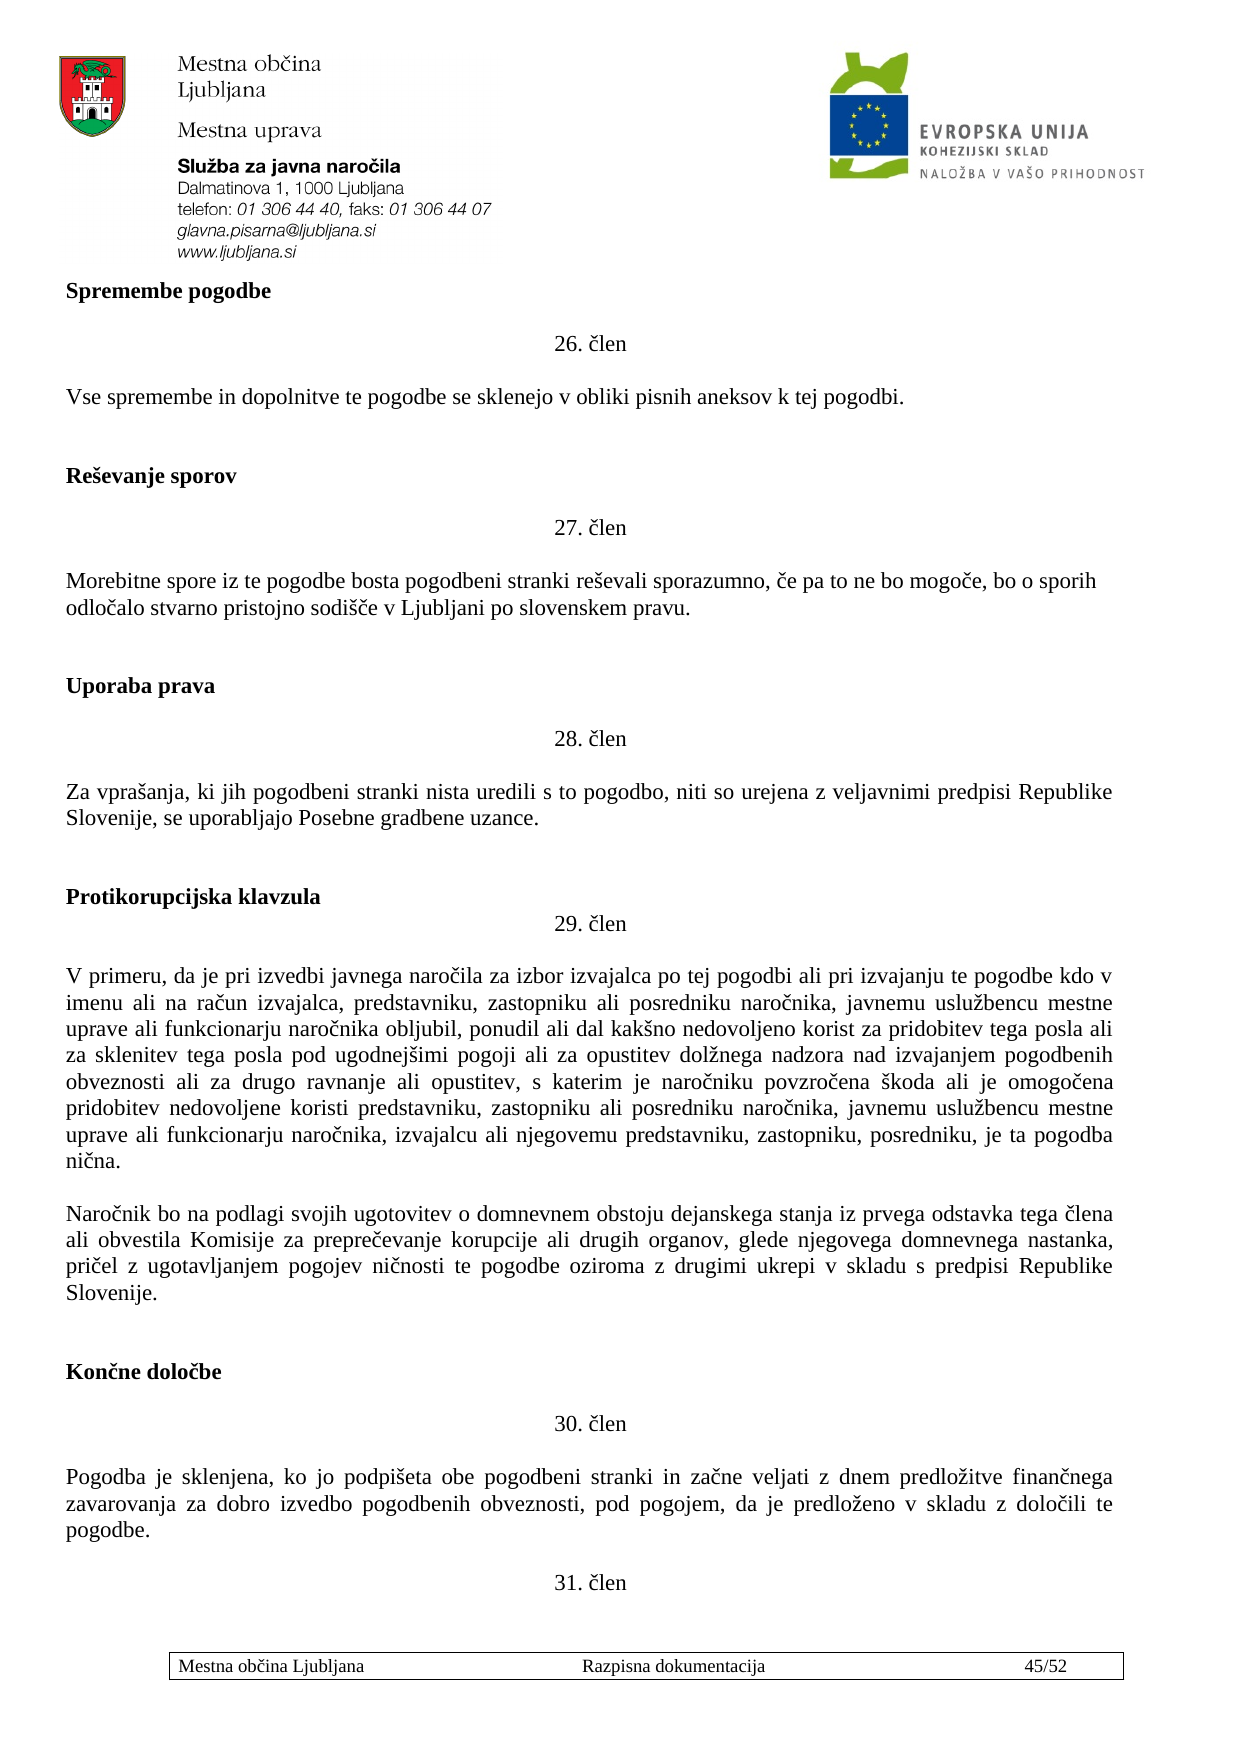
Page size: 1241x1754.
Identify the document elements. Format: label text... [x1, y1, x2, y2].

text 27. člen [66, 514, 1115, 541]
text Končne določbe [66, 1358, 1115, 1384]
text Spremembe pogodbe [66, 277, 1115, 304]
text 26. člen [66, 330, 1115, 356]
text Pogodba je sklenjena, ko jo podpišeta obe pogodbeni stranki in začne veljati z dnem predložitve finančnega zavarovanja za dobro izvedbo pogodbenih obveznosti, pod pogojem, da je predloženo v skladu z določili te pogodbe. [66, 1463, 1115, 1542]
text Naročnik bo na podlagi svojih ugotovitev o domnevnem obstoju dejanskega stanja iz prvega odstavka tega člena ali obvestila Komisije za preprečevanje korupcije ali drugih organov, glede njegovega domnevnega nastanka, pričel z ugotavljanjem pogojev ničnosti te pogodbe oziroma z drugimi ukrepi v skladu s predpisi Republike Slovenije. [66, 1200, 1115, 1305]
text 28. člen [66, 725, 1115, 752]
text Protikorupcijska klavzula [66, 883, 1115, 910]
text 31. člen [66, 1569, 1115, 1595]
text 30. člen [66, 1411, 1115, 1437]
text Vse spremembe in dopolnitve te pogodbe se sklenejo v obliki pisnih aneksov k tej pogodbi. [66, 383, 1115, 409]
text Morebitne spore iz te pogodbe bosta pogodbeni stranki reševali sporazumno, če pa to ne bo mogoče, bo o sporih odločalo stvarno pristojno sodišče v Ljubljani po slovenskem pravu. [66, 567, 1115, 620]
text Za vprašanja, ki jih pogodbeni stranki nista uredili s to pogodbo, niti so urejena z veljavnimi predpisi Republike Slovenije, se uporabljajo Posebne gradbene uzance. [66, 778, 1115, 831]
text Uporaba prava [66, 673, 1115, 699]
text V primeru, da je pri izvedbi javnega naročila za izbor izvajalca po tej pogodbi ali pri izvajanju te pogodbe kdo v imenu ali na račun izvajalca, predstavniku, zastopniku ali posredniku naročnika, javnemu uslužbencu mestne uprave ali funkcionarju naročnika obljubil, ponudil ali dal kakšno nedovoljeno korist za pridobitev tega posla ali za sklenitev tega posla pod ugodnejšimi pogoji ali za opustitev dolžnega nadzora nad izvajanjem pogodbenih obveznosti ali za drugo ravnanje ali opustitev, s katerim je naročniku povzročena škoda ali je omogočena pridobitev nedovoljene koristi predstavniku, zastopniku ali posredniku naročnika, javnemu uslužbencu mestne uprave ali funkcionarju naročnika, izvajalcu ali njegovemu predstavniku, zastopniku, posredniku, je ta pogodba nična. [66, 962, 1115, 1173]
text 29. člen [66, 910, 1115, 936]
text Reševanje sporov [66, 462, 1115, 488]
picture [59, 53, 504, 264]
picture [748, 0, 1188, 222]
